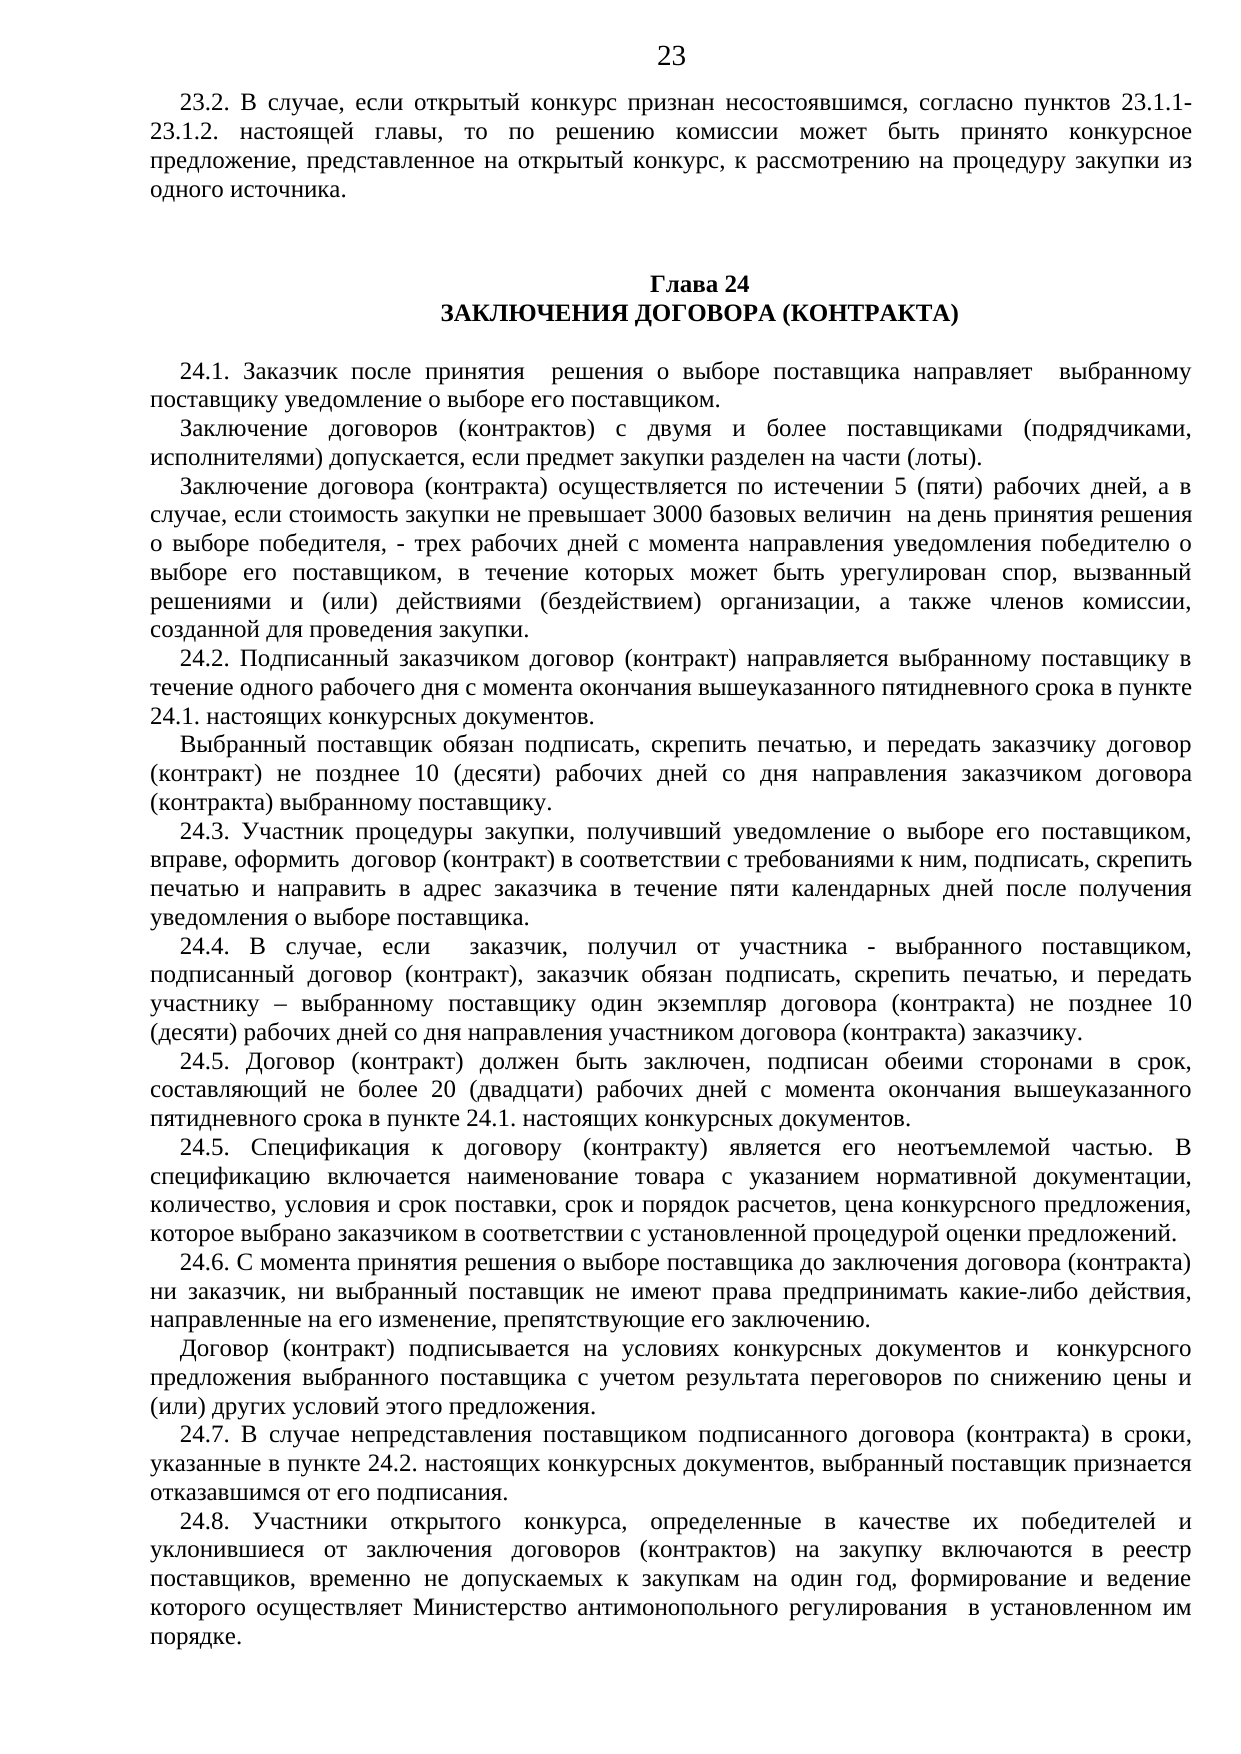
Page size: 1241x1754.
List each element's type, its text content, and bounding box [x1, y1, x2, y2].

text 23.2. В случае, если открытый конкурс признан несостоявшимся, согласно пунктов 23.1.1- 23.1.2. настоящей главы, то по решению комиссии может быть принято конкурсное предложение, представленное на открытый конкурс, к рассмотрению на процедуру закупки из одного источника. [150, 87, 1193, 202]
text 24.5. Спецификация к договору (контракту) является его неотъемлемой частью. В спецификацию включается наименование товара с указанием нормативной документации, количество, условия и срок поставки, срок и порядок расчетов, цена конкурсного предложения, которое выбрано заказчиком в соответствии с установленной процедурой оценки предложений. [150, 1132, 1193, 1247]
text 24.4. В случае, если заказчик, получил от участника - выбранного поставщиком, подписанный договор (контракт), заказчик обязан подписать, скрепить печатью, и передать участнику – выбранному поставщику один экземпляр договора (контракта) не позднее 10 (десяти) рабочих дней со дня направления участником договора (контракта) заказчику. [150, 931, 1193, 1046]
text 24.6. С момента принятия решения о выборе поставщика до заключения договора (контракта) ни заказчик, ни выбранный поставщик не имеют права предпринимать какие-либо действия, направленные на его изменение, препятствующие его заключению. [150, 1247, 1193, 1333]
text Глава 24 [150, 269, 1193, 298]
text ЗАКЛЮЧЕНИЯ ДОГОВОРА (КОНТРАКТА) [150, 298, 1193, 327]
text 24.1. Заказчик после принятия решения о выборе поставщика направляет выбранному поставщику уведомление о выборе его поставщиком. [150, 356, 1193, 413]
text 24.8. Участники открытого конкурса, определенные в качестве их победителей и уклонившиеся от заключения договоров (контрактов) на закупку включаются в реестр поставщиков, временно не допускаемых к закупкам на один год, формирование и ведение которого осуществляет Министерство антимонопольного регулирования в установленном им порядке. [150, 1506, 1193, 1649]
text Выбранный поставщик обязан подписать, скрепить печатью, и передать заказчику договор (контракт) не позднее 10 (десяти) рабочих дней со дня направления заказчиком договора (контракта) выбранному поставщику. [150, 729, 1193, 816]
text 24.5. Договор (контракт) должен быть заключен, подписан обеими сторонами в срок, составляющий не более 20 (двадцати) рабочих дней с момента окончания вышеуказанного пятидневного срока в пункте 24.1. настоящих конкурсных документов. [150, 1046, 1193, 1132]
text Заключение договора (контракта) осуществляется по истечении 5 (пяти) рабочих дней, а в случае, если стоимость закупки не превышает 3000 базовых величин на день принятия решения о выборе победителя, - трех рабочих дней с момента направления уведомления победителю о выборе его поставщиком, в течение которых может быть урегулирован спор, вызванный решениями и (или) действиями (бездействием) организации, а также членов комиссии, созданной для проведения закупки. [150, 471, 1193, 643]
text Договор (контракт) подписывается на условиях конкурсных документов и конкурсного предложения выбранного поставщика с учетом результата переговоров по снижению цены и (или) других условий этого предложения. [150, 1333, 1193, 1419]
text Заключение договоров (контрактов) с двумя и более поставщиками (подрядчиками, исполнителями) допускается, если предмет закупки разделен на части (лоты). [150, 413, 1193, 471]
text 24.7. В случае непредставления поставщиком подписанного договора (контракта) в сроки, указанные в пункте 24.2. настоящих конкурсных документов, выбранный поставщик признается отказавшимся от его подписания. [150, 1419, 1193, 1506]
text 24.3. Участник процедуры закупки, получивший уведомление о выборе его поставщиком, вправе, оформить договор (контракт) в соответствии с требованиями к ним, подписать, скрепить печатью и направить в адрес заказчика в течение пяти календарных дней после получения уведомления о выборе поставщика. [150, 816, 1193, 931]
text 24.2. Подписанный заказчиком договор (контракт) направляется выбранному поставщику в течение одного рабочего дня с момента окончания вышеуказанного пятидневного срока в пункте 24.1. настоящих конкурсных документов. [150, 643, 1193, 729]
